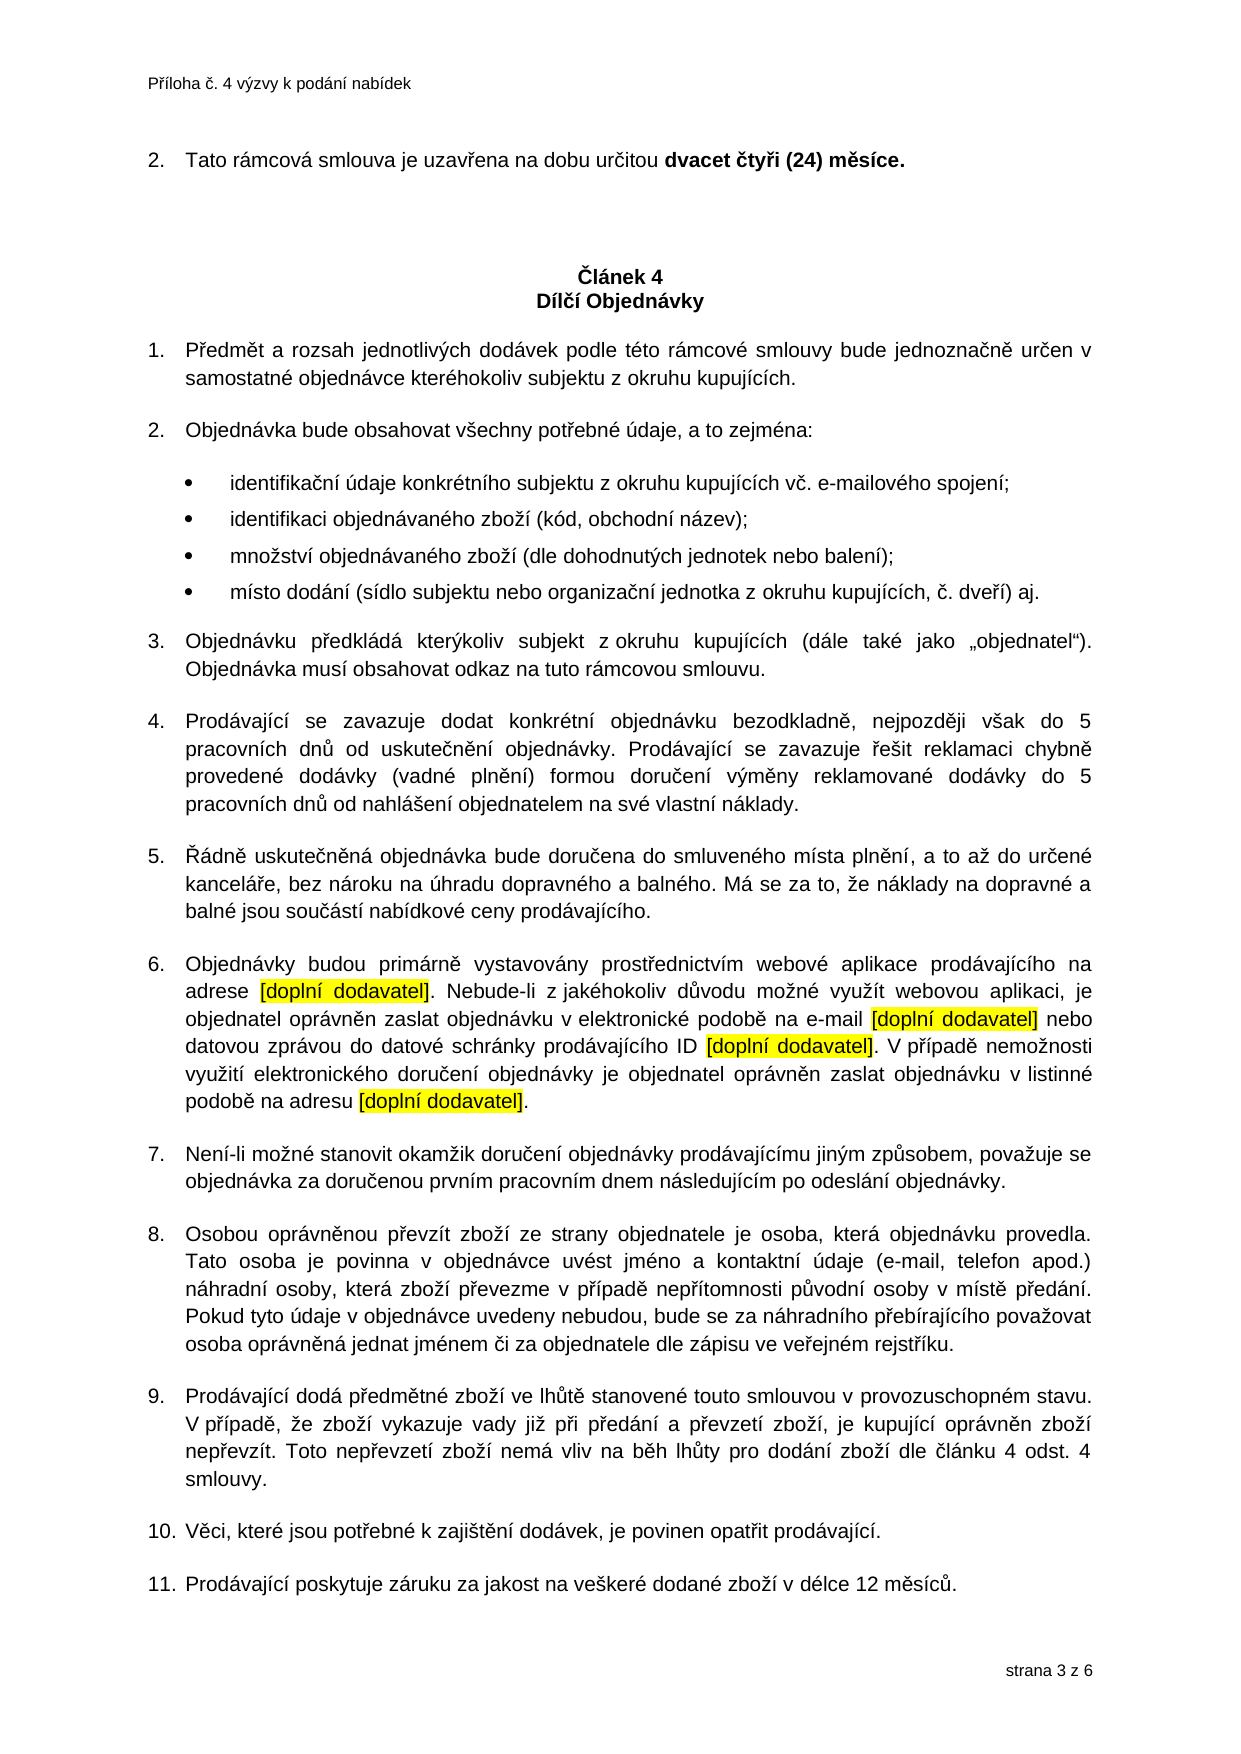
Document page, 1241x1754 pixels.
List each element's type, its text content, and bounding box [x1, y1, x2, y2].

list Prodávající poskytuje záruku za jakost na veškeré dodané zboží v délce 12 měsíců. [148, 1572, 1093, 1596]
list Věci, které jsou potřebné k zajištění dodávek, je povinen opatřit prodávající. [148, 1519, 1093, 1543]
list Prodávající se zavazuje dodat konkrétní objednávku bezodkladně, nejpozději však do 5 pracovních dnů od uskutečnění objednávky. Prodávající se zavazuje řešit reklamaci chybně provedené dodávky (vadné plnění) formou doručení výměny reklamované dodávky do 5 pracovních dnů od nahlášení objednatelem na své vlastní náklady. [148, 709, 1093, 816]
list Není-li možné stanovit okamžik doručení objednávky prodávajícímu jiným způsobem, považuje se objednávka za doručenou prvním pracovním dnem následujícím po odeslání objednávky. [148, 1142, 1093, 1193]
list místo dodání (sídlo subjektu nebo organizační jednotka z okruhu kupujících, č. dveří) aj. [185, 580, 1093, 604]
list Objednávky budou primárně vystavovány prostřednictvím webové aplikace prodávajícího na adrese [doplní dodavatel]. Nebude-li z jakéhokoliv důvodu možné využít webovou aplikaci, je objednatel oprávněn zaslat objednávku v elektronické podobě na e-mail [doplní dodavatel] nebo datovou zprávou do datové schránky prodávajícího ID [doplní dodavatel]. V případě nemožnosti využití elektronického doručení objednávky je objednatel oprávněn zaslat objednávku v listinné podobě na adresu [doplní dodavatel]. [148, 952, 1093, 1113]
list Řádně uskutečněná objednávka bude doručena do smluveného místa plnění, a to až do určené kanceláře, bez nároku na úhradu dopravného a balného. Má se za to, že náklady na dopravné a balné jsou součástí nabídkové ceny prodávajícího. [148, 844, 1093, 923]
list Předmět a rozsah jednotlivých dodávek podle této rámcové smlouvy bude jednoznačně určen v samostatné objednávce kteréhokoliv subjektu z okruhu kupujících. [148, 338, 1093, 389]
list identifikační údaje konkrétního subjektu z okruhu kupujících vč. e-mailového spojení; [185, 471, 1093, 494]
list Objednávka bude obsahovat všechny potřebné údaje, a to zejména: [148, 418, 1093, 442]
list Osobou oprávněnou převzít zboží ze strany objednatele je osoba, která objednávku provedla. Tato osoba je povinna v objednávce uvést jméno a kontaktní údaje (e-mail, telefon apod.) náhradní osoby, která zboží převezme v případě nepřítomnosti původní osoby v místě předání. Pokud tyto údaje v objednávce uvedeny nebudou, bude se za náhradního přebírajícího považovat osoba oprávněná jednat jménem či za objednatele dle zápisu ve veřejném rejstříku. [148, 1222, 1093, 1356]
list identifikaci objednávaného zboží (kód, obchodní název); [185, 507, 1093, 531]
list Objednávku předkládá kterýkoliv subjekt z okruhu kupujících (dále také jako „objednatel“). Objednávka musí obsahovat odkaz na tuto rámcovou smlouvu. [148, 629, 1093, 681]
text Dílčí Objednávky [148, 289, 1093, 313]
text Článek 4 [148, 265, 1093, 289]
list množství objednávaného zboží (dle dohodnutých jednotek nebo balení); [185, 544, 1093, 568]
list Prodávající dodá předmětné zboží ve lhůtě stanovené touto smlouvou v provozuschopném stavu. V případě, že zboží vykazuje vady již při předání a převzetí zboží, je kupující oprávněn zboží nepřevzít. Toto nepřevzetí zboží nemá vliv na běh lhůty pro dodání zboží dle článku 4 odst. 4 smlouvy. [148, 1384, 1093, 1491]
list Tato rámcová smlouva je uzavřena na dobu určitou dvacet čtyři (24) měsíce. [148, 148, 1093, 172]
